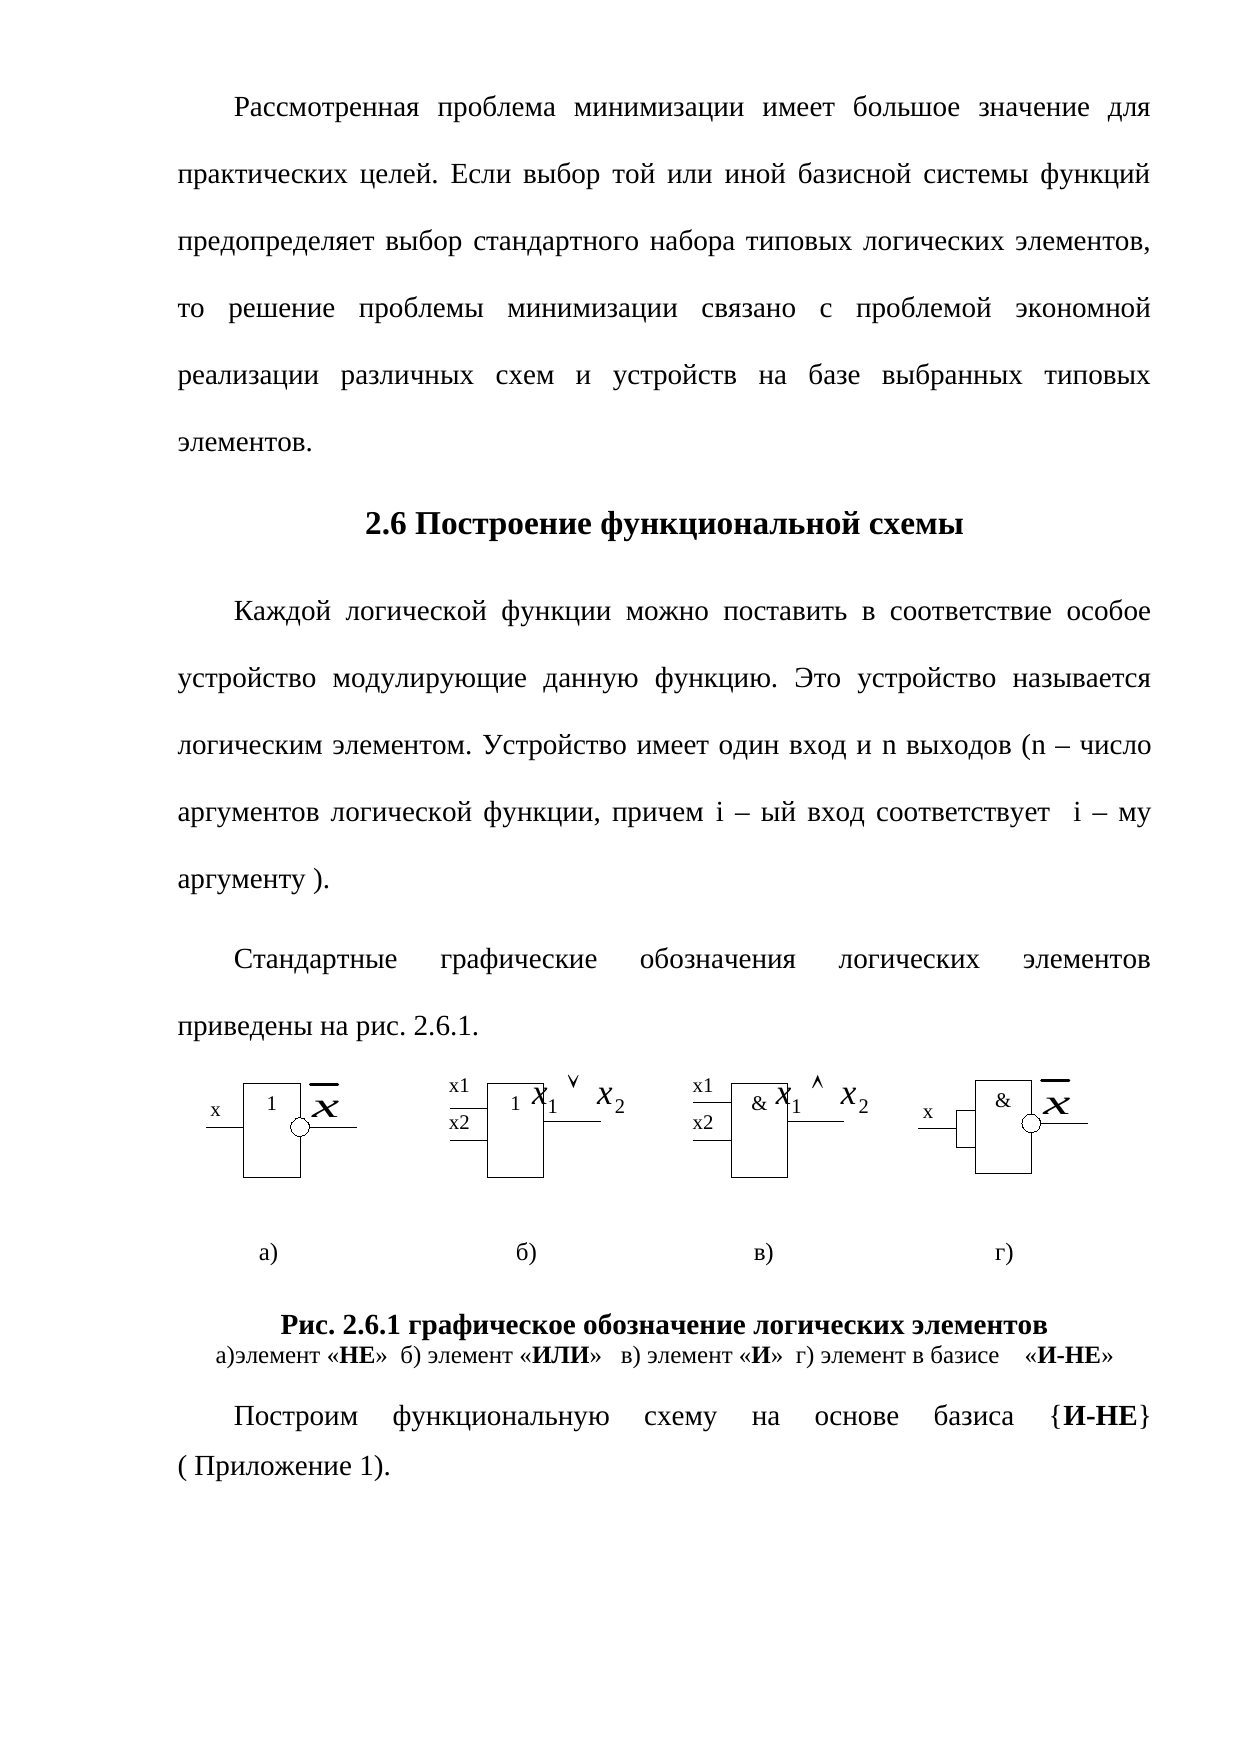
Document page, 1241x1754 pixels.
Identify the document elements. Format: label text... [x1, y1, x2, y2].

text а) б) в) г) [177, 1237, 1152, 1266]
text Стандартные графические обозначения логических элементов приведены на рис. 2.6.1. [177, 941, 1152, 1041]
text 2.6 Построение функциональной схемы [177, 504, 1152, 542]
text Построим функциональную схему на основе базиса {И-НЕ}( Приложение 1). [177, 1398, 1152, 1482]
text Рассмотренная проблема минимизации имеет большое значение для практических целей. Если выбор той или иной базисной системы функций предопределяет выбор стандартного набора типовых логических элементов, то решение проблемы минимизации связано с проблемой экономной реализации различных схем и устройств на базе выбранных типовых элементов. [177, 89, 1152, 458]
text Рис. 2.6.1 графическое обозначение логических элементов [177, 1307, 1152, 1341]
text Каждой логической функции можно поставить в соответствие особое устройство модулирующие данную функцию. Это устройство называется логическим элементом. Устройство имеет один вход и n выходов (n – число аргументов логической функции, причем i – ый вход соответствует i – му аргументу ). [177, 593, 1152, 895]
text а)элемент «НЕ» б) элемент «ИЛИ» в) элемент «И» г) элемент в базисе «И-НЕ» [177, 1341, 1152, 1369]
